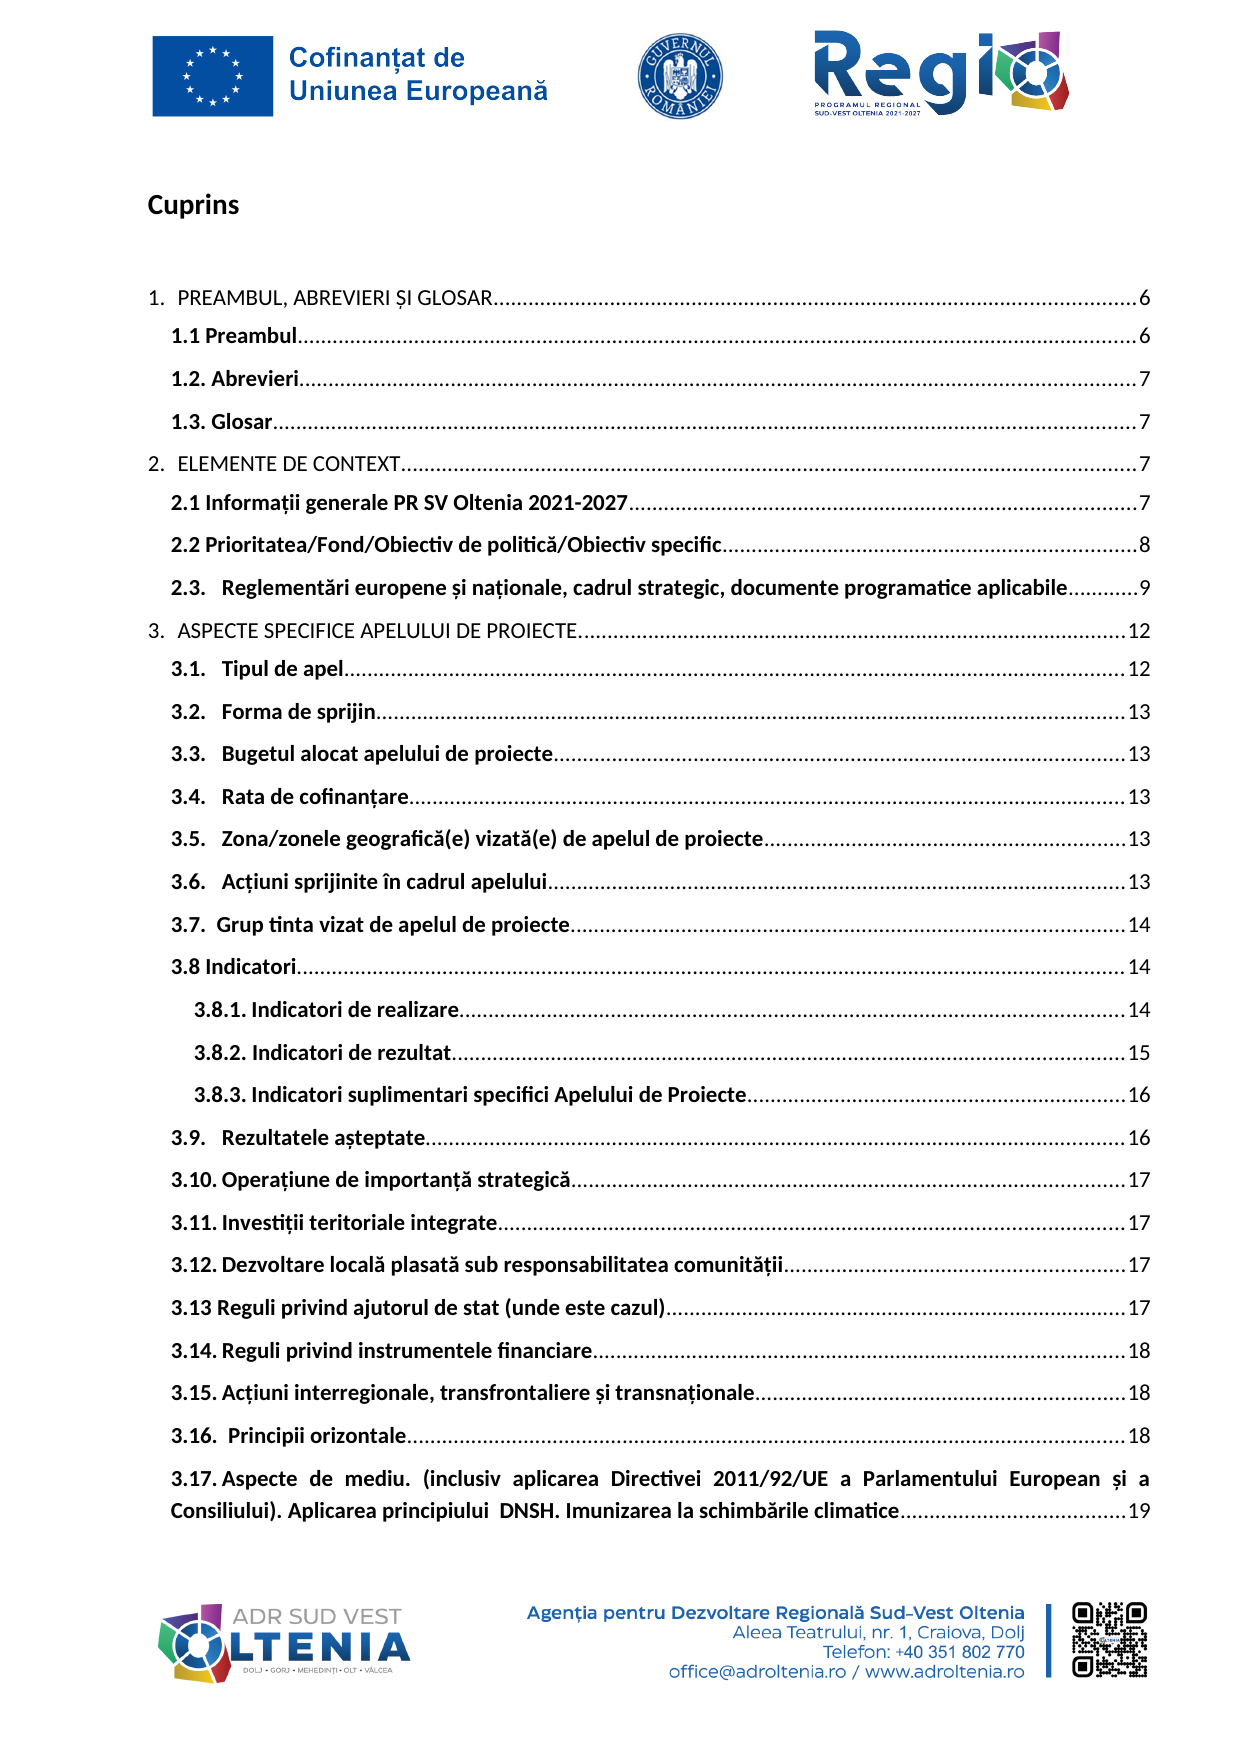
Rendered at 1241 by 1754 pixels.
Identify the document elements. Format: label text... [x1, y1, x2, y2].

text 3.2. Forma de sprijin 13 [171, 697, 1152, 725]
text 3.10. Operațiune de importanță strategică 17 [171, 1165, 1152, 1193]
text 3.5. Zona/zonele geografică(e) vizată(e) de apelul de proiecte 13 [171, 824, 1152, 853]
text 1.1 Preambul 6 [171, 322, 1152, 350]
text 3.7. Grup tinta vizat de apelul de proiecte 14 [171, 910, 1152, 938]
text 3.6. Acțiuni sprijinite în cadrul apelului 13 [171, 867, 1152, 895]
text 3.16. Principii orizontale 18 [171, 1421, 1152, 1449]
text 3.8.3. Indicatori suplimentari specifici Apelului de Proiecte 16 [193, 1080, 1152, 1108]
text 2.2 Prioritatea/Fond/Obiectiv de politică/Obiectiv specific 8 [171, 531, 1152, 558]
text 1. PREAMBUL, ABREVIERI ȘI GLOSAR 6 [148, 283, 1152, 311]
text 3.1. Tipul de apel 12 [171, 654, 1152, 682]
text 3.9. Rezultatele așteptate 16 [171, 1123, 1152, 1151]
picture [147, 31, 550, 120]
text 3.4. Rata de cofinanțare 13 [171, 782, 1152, 810]
text 2.3. Reglementări europene și naționale, cadrul strategic, documente programatice aplicabile 9 [171, 573, 1152, 601]
text 3.11. Investiții teritoriale integrate 17 [171, 1208, 1152, 1236]
text 3.13 Reguli privind ajutorul de stat (unde este cazul) 17 [171, 1293, 1152, 1321]
text Cuprins [148, 186, 1152, 221]
text 3.8.1. Indicatori de realizare 14 [193, 995, 1152, 1023]
text 3.15. Acțiuni interregionale, transfrontaliere și transnaționale 18 [171, 1378, 1152, 1406]
text 2.1 Informații generale PR SV Oltenia 2021-2027 7 [171, 488, 1152, 516]
text 1.2. Abrevieri 7 [171, 364, 1152, 392]
picture [633, 31, 728, 121]
text 3. ASPECTE SPECIFICE APELULUI DE PROIECTE. 12 [148, 616, 1152, 644]
text 1.3. Glosar 7 [171, 407, 1152, 435]
text 3.12. Dezvoltare locală plasată sub responsabilitatea comunității 17 [171, 1251, 1152, 1279]
text 3.8.2. Indicatori de rezultat 15 [193, 1038, 1152, 1066]
picture [148, 1593, 1152, 1691]
text 3.3. Bugetul alocat apelului de proiecte 13 [171, 739, 1152, 767]
text 3.8 Indicatori 14 [171, 952, 1152, 980]
text 3.14. Reguli privind instrumentele financiare 18 [171, 1336, 1152, 1364]
text 3.17. Aspecte de mediu. (inclusiv aplicarea Directivei 2011/92/UE a Parlamentului European și a Consiliului). Aplicarea principiului DNSH. Imunizarea la schimbările climatice 19 [171, 1464, 1152, 1524]
picture [812, 29, 1071, 119]
text 2. ELEMENTE DE CONTEXT 7 [148, 449, 1152, 477]
